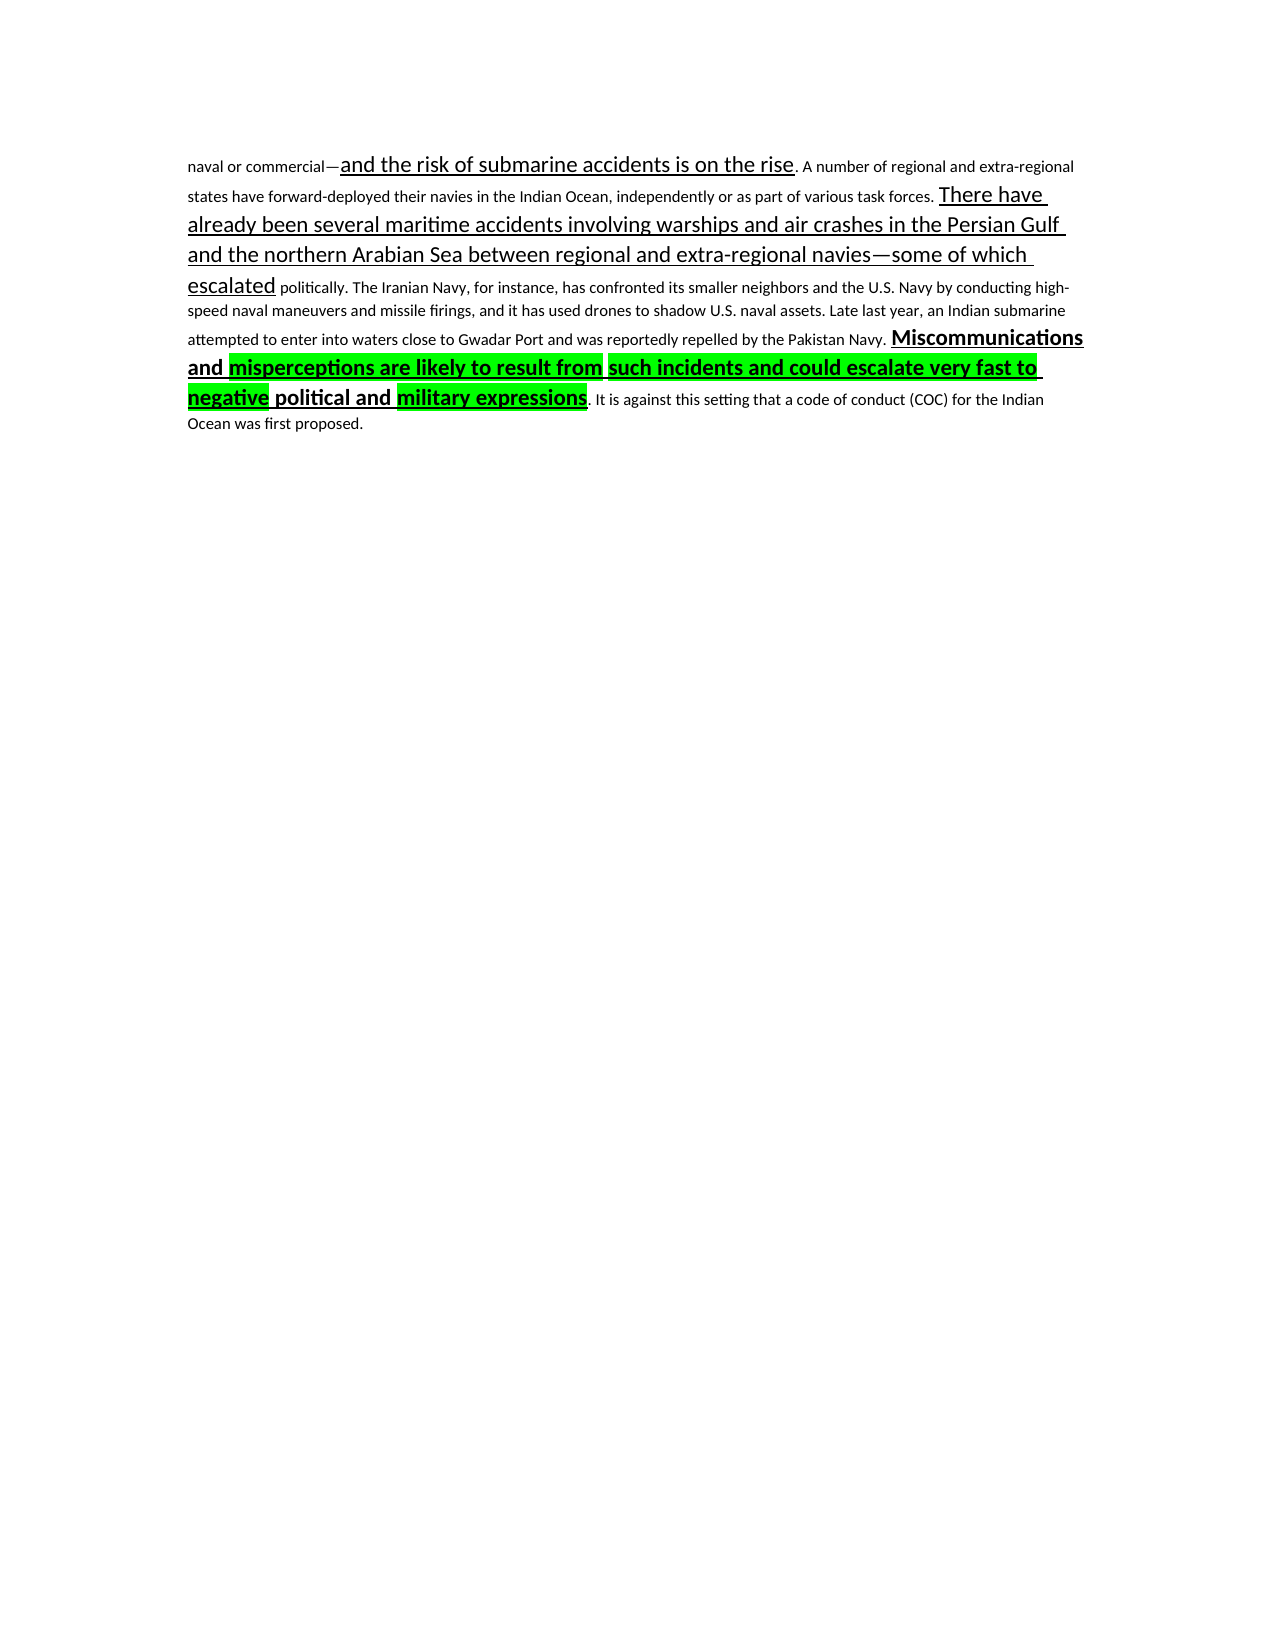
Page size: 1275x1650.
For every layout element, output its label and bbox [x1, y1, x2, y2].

text [187, 150, 1087, 433]
